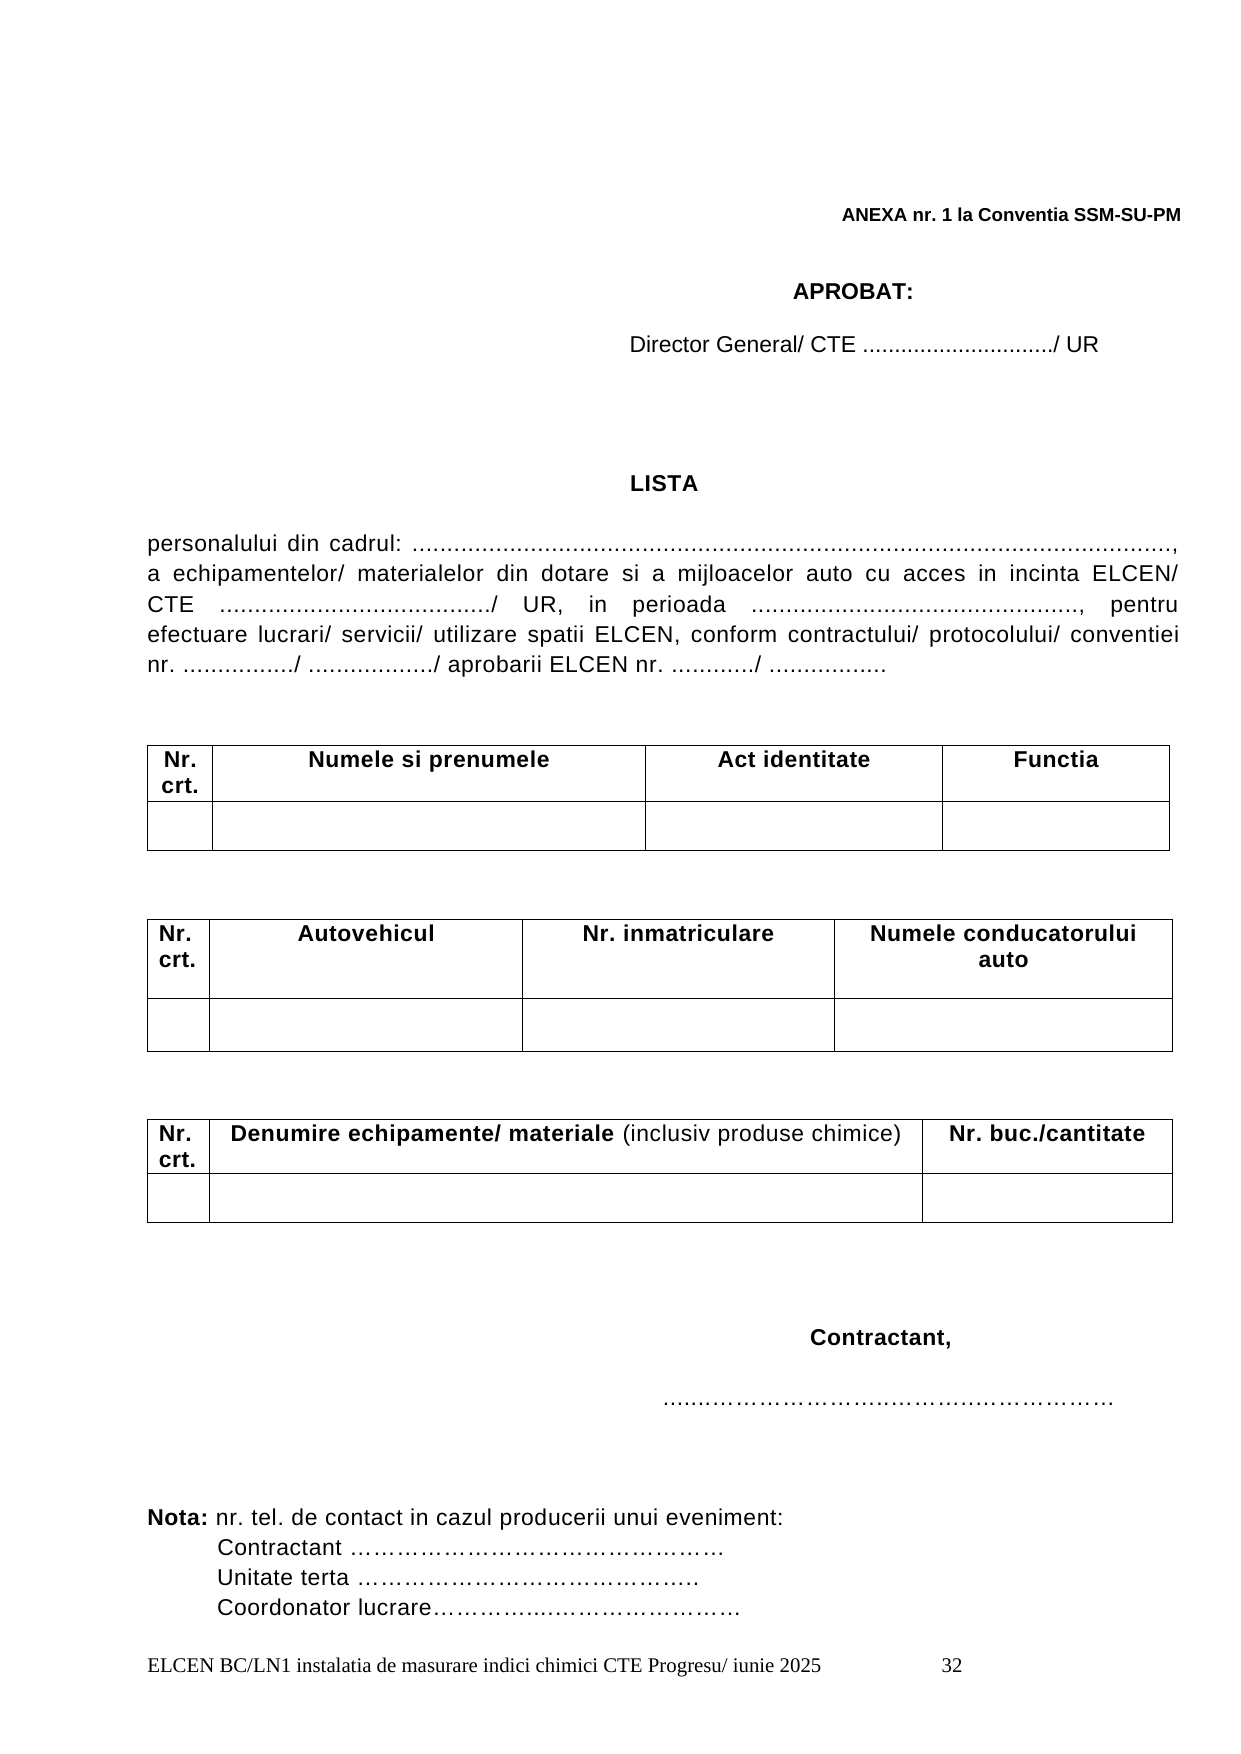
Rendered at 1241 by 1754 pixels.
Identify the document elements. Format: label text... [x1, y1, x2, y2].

table_header Nr. crt. [148, 746, 212, 801]
text personalului din cadrul: ............................................................................................................., a echipamentelor/ materialelor din dotare si a mijloacelor auto cu acces in incinta ELCEN/ CTE ......................................./ UR, in perioada ..............................................., pentru efectuare lucrari/ servicii/ utilizare spatii ELCEN, conform contractului/ protocolului/ conventiei nr. ................/ ................../ aprobarii ELCEN nr. ............/ ................. [147, 530, 1181, 677]
table_cell [210, 1174, 922, 1222]
table_cell [148, 1174, 209, 1222]
text APROBAT: [147, 278, 1181, 304]
table_header Nr. crt. [148, 1120, 209, 1173]
table_header Denumire echipamente/ materiale (inclusiv produse chimice) [210, 1120, 922, 1173]
table_cell [148, 999, 209, 1051]
table_header Numele si prenumele [213, 746, 645, 801]
table_cell [646, 802, 942, 850]
table_cell [923, 1174, 1172, 1222]
table_header Numele conducatorului auto [835, 920, 1172, 998]
text Unitate terta …………………………………….. [147, 1564, 1181, 1590]
table_cell [148, 802, 212, 850]
text Director General/ CTE ............................../ UR [147, 331, 1181, 357]
table_header Nr. crt. [148, 920, 209, 998]
text Contractant, [147, 1324, 1181, 1350]
table_header Nr. inmatriculare [523, 920, 834, 998]
text Coordonator lucrare…………....…………………… [147, 1594, 1181, 1620]
table_cell [210, 999, 522, 1051]
text Nota: nr. tel. de contact in cazul producerii unui eveniment: [147, 1503, 1181, 1530]
table_header Act identitate [646, 746, 942, 801]
text Contractant ………………………………………… [147, 1534, 1181, 1560]
text ANEXA nr. 1 la Conventia SSM-SU-PM [147, 204, 1181, 225]
table_cell [213, 802, 645, 850]
text LISTA [147, 470, 1181, 496]
table_header Autovehicul [210, 920, 522, 998]
table_cell [943, 802, 1169, 850]
table_header Functia [943, 746, 1169, 801]
table_header Nr. buc./cantitate [923, 1120, 1172, 1173]
text .......…………………..………..……………… [597, 1350, 1181, 1410]
table_cell [523, 999, 834, 1051]
table_cell [835, 999, 1172, 1051]
